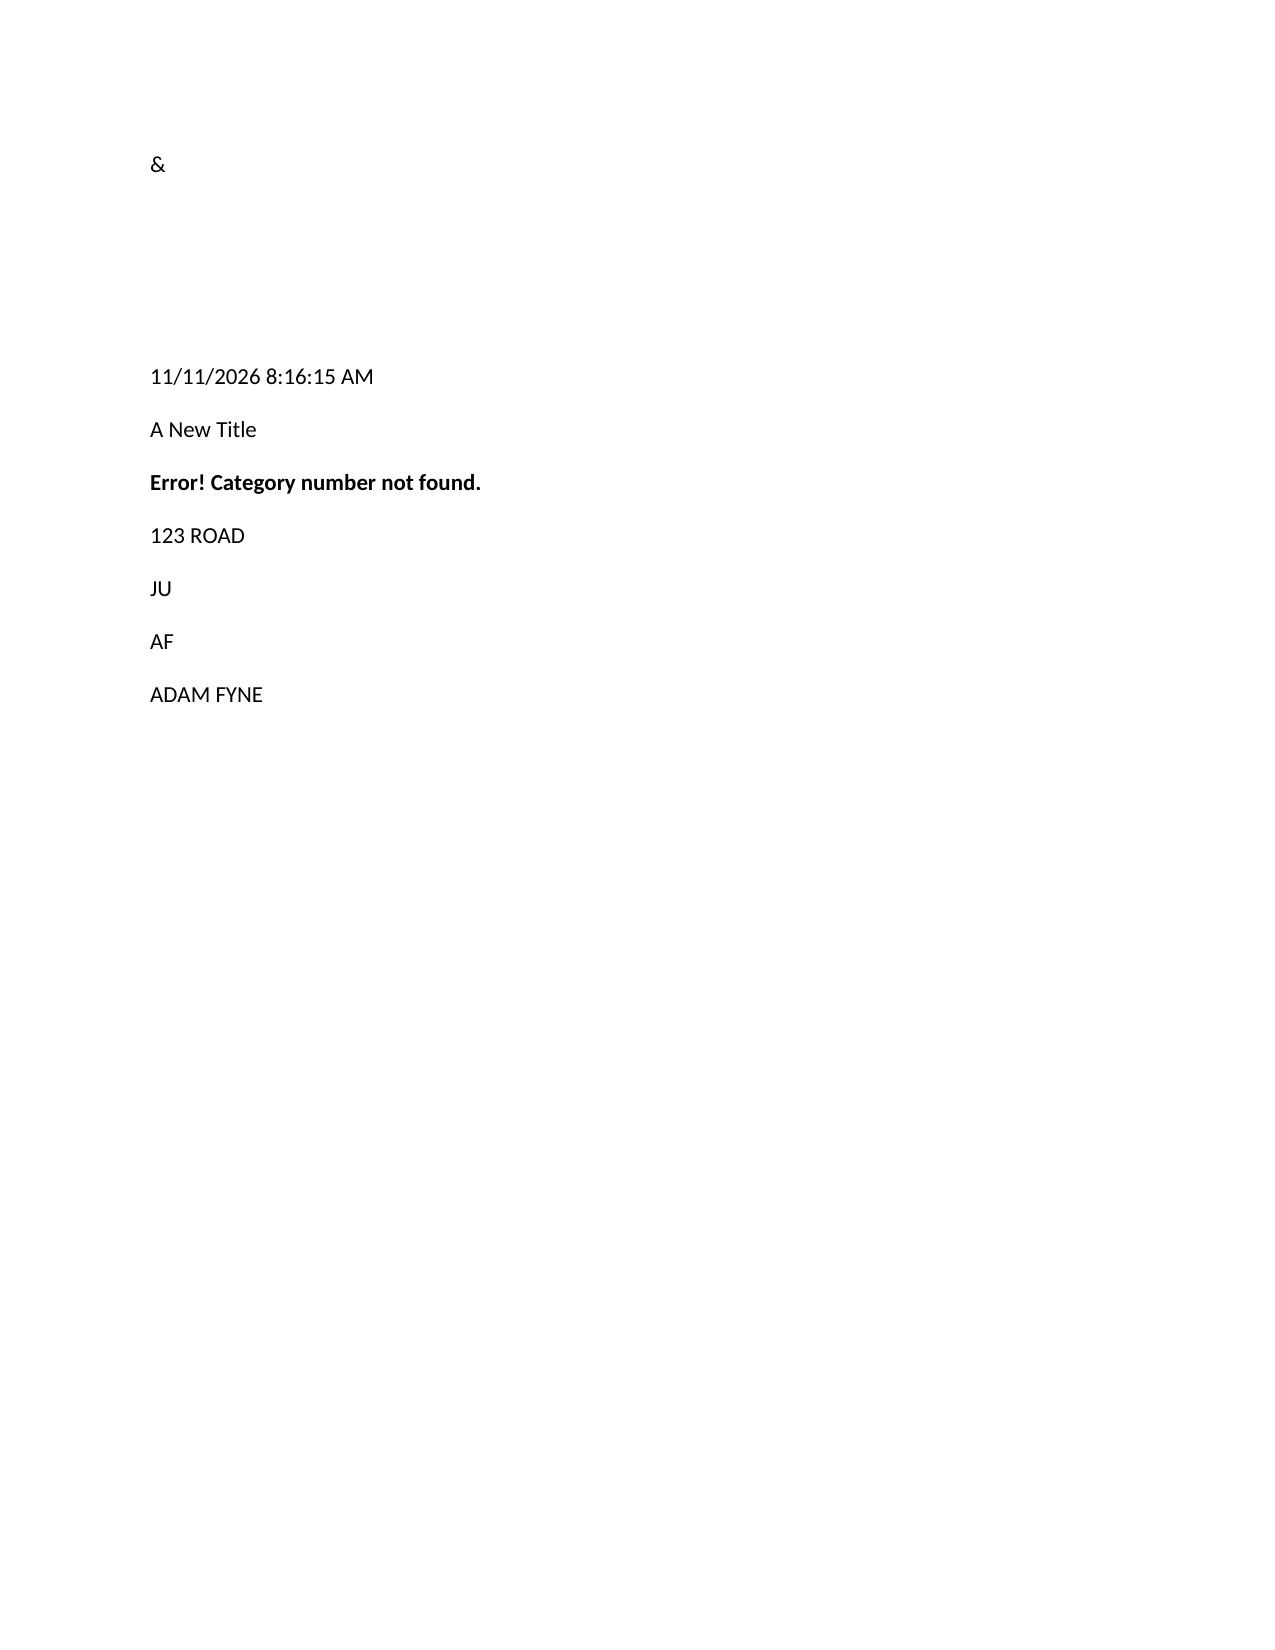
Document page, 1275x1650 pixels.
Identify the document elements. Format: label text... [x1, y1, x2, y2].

text JU [150, 574, 1125, 602]
text Error! Category number not found. [150, 468, 1125, 496]
text AF [150, 627, 1125, 655]
text 13/01/2025 10:05:07 AM [150, 362, 1125, 390]
text 123 ROAD [150, 521, 1125, 549]
text A New Title [150, 415, 1125, 443]
text ADAM FYNE [150, 680, 1125, 708]
